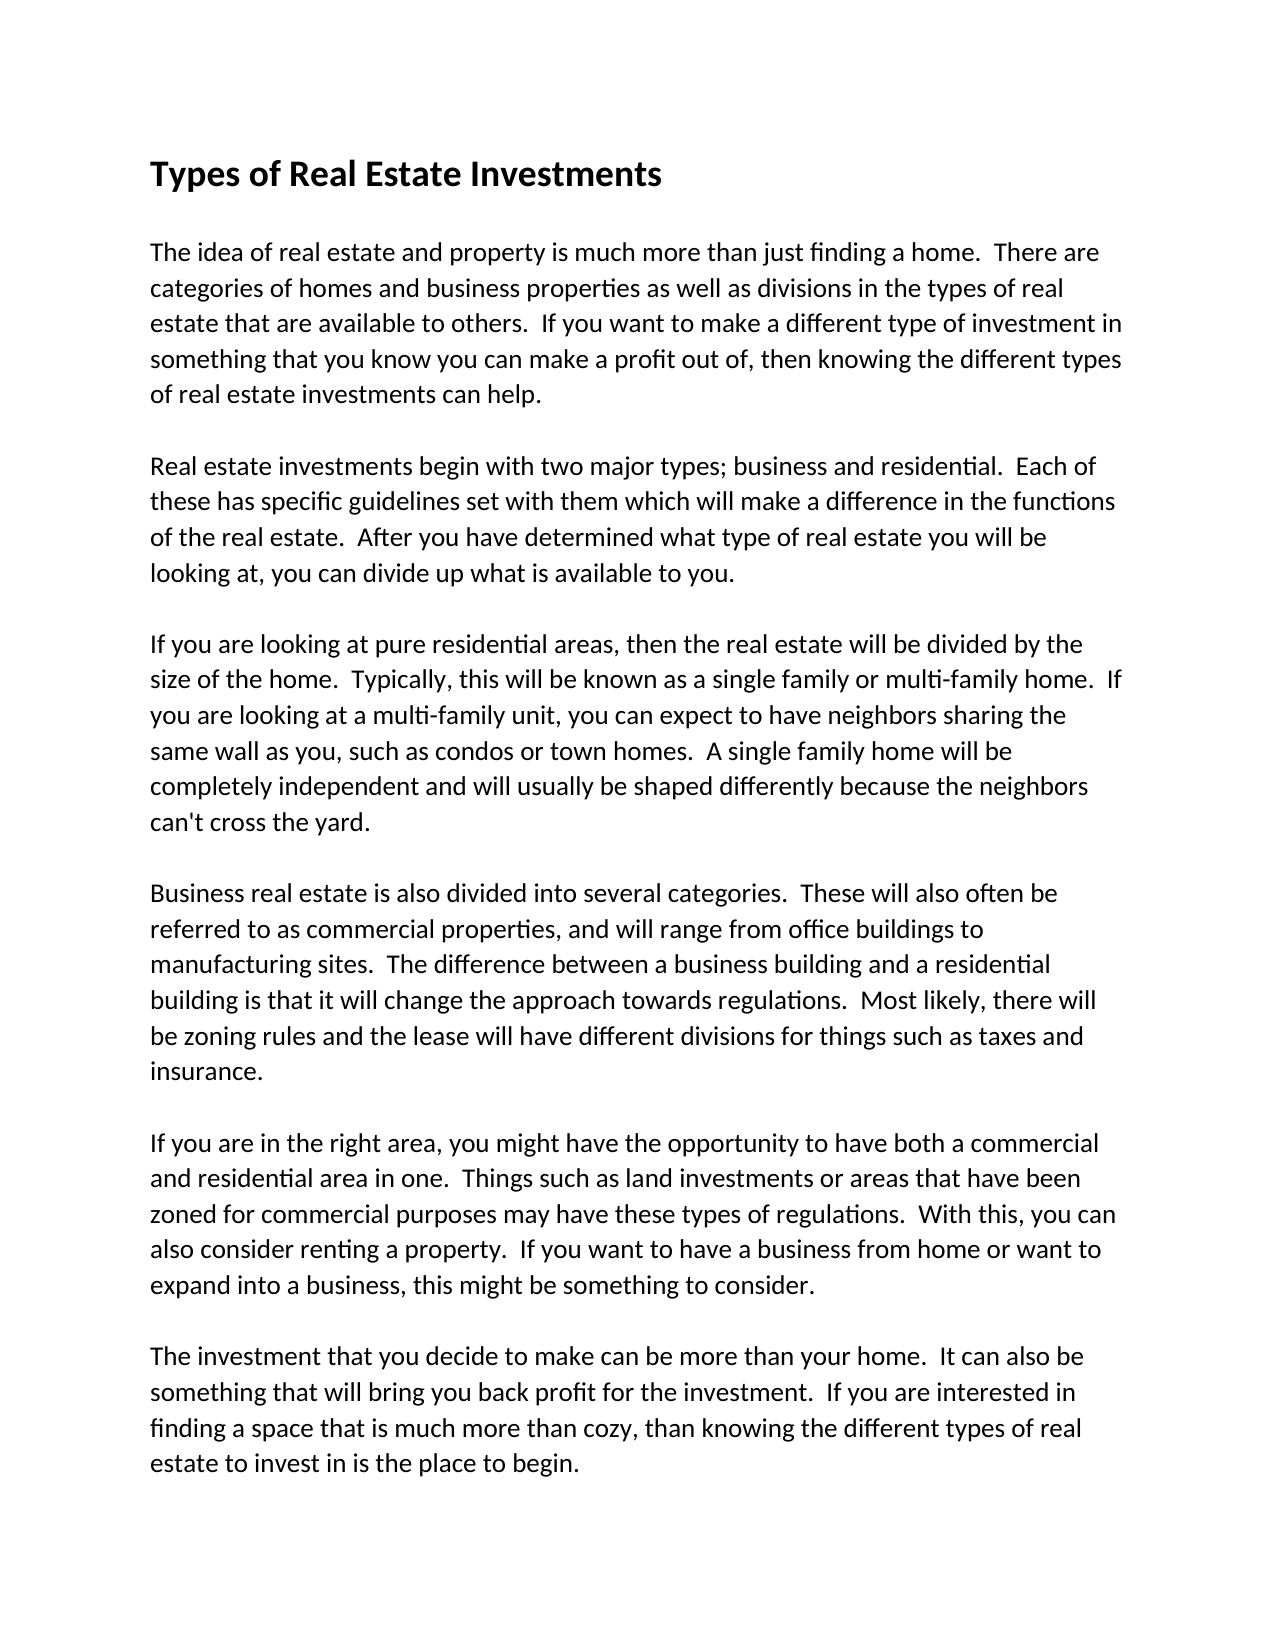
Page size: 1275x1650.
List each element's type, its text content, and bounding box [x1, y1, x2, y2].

text Real estate investments begin with two major types; business and residential. Each of these has specific guidelines set with them which will make a difference in the functions of the real estate. After you have determined what type of real estate you will be looking at, you can divide up what is available to you. [150, 449, 1125, 589]
text If you are looking at pure residential areas, then the real estate will be divided by the size of the home. Typically, this will be known as a single family or multi-family home. If you are looking at a multi-family unit, you can expect to have neighbors sharing the same wall as you, such as condos or town homes. A single family home will be completely independent and will usually be shaped differently because the neighbors can't cross the yard. [150, 627, 1125, 838]
text Business real estate is also divided into several categories. These will also often be referred to as commercial properties, and will range from office buildings to manufacturing sites. The difference between a business building and a residential building is that it will change the approach towards regulations. Most likely, there will be zoning rules and the lease will have different divisions for things such as taxes and insurance. [150, 876, 1125, 1087]
text If you are in the right area, you might have the opportunity to have both a commercial and residential area in one. Things such as land investments or areas that have been zoned for commercial purposes may have these types of regulations. With this, you can also consider renting a property. If you want to have a business from home or want to expand into a business, this might be something to consider. [150, 1126, 1125, 1301]
text The investment that you decide to make can be more than your home. It can also be something that will bring you back profit for the investment. If you are interested in finding a space that is much more than cozy, than knowing the different types of real estate to invest in is the place to begin. [150, 1339, 1125, 1479]
text The idea of real estate and property is much more than just finding a home. There are categories of homes and business properties as well as divisions in the types of real estate that are available to others. If you want to make a different type of investment in something that you know you can make a profit out of, then knowing the different types of real estate investments can help. [150, 235, 1125, 411]
text Types of Real Estate Investments [150, 150, 1125, 196]
